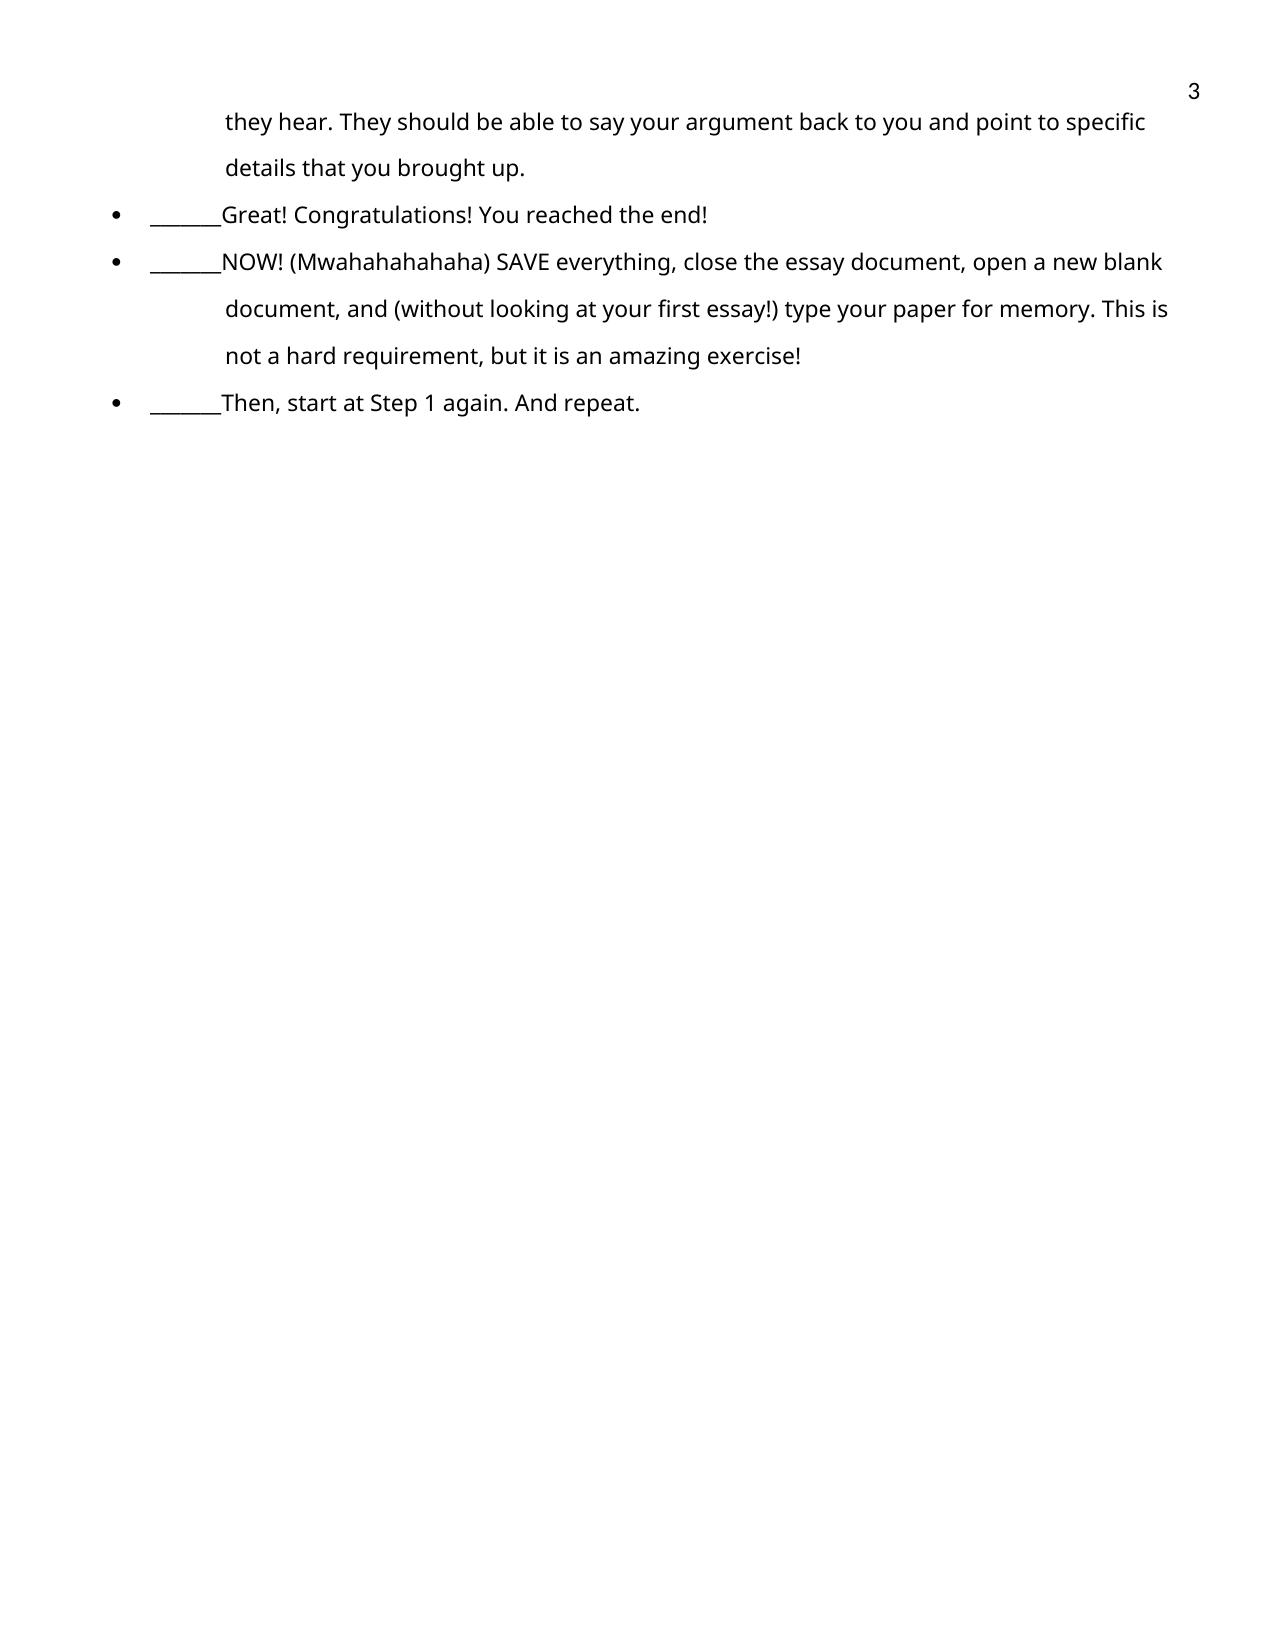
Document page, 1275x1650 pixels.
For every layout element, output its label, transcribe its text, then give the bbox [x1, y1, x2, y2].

list _______Then, start at Step 1 again. And repeat. [112, 387, 1200, 418]
list _______Great! Congratulations! You reached the end! [112, 199, 1200, 231]
list document, and (without looking at your first essay!) type your paper for memory. This is not a hard requirement, but it is an amazing exercise! [225, 293, 1200, 371]
list _______NOW! (Mwahahahahaha) SAVE everything, close the essay document, open a new blank [112, 246, 1200, 277]
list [187, 106, 1200, 184]
